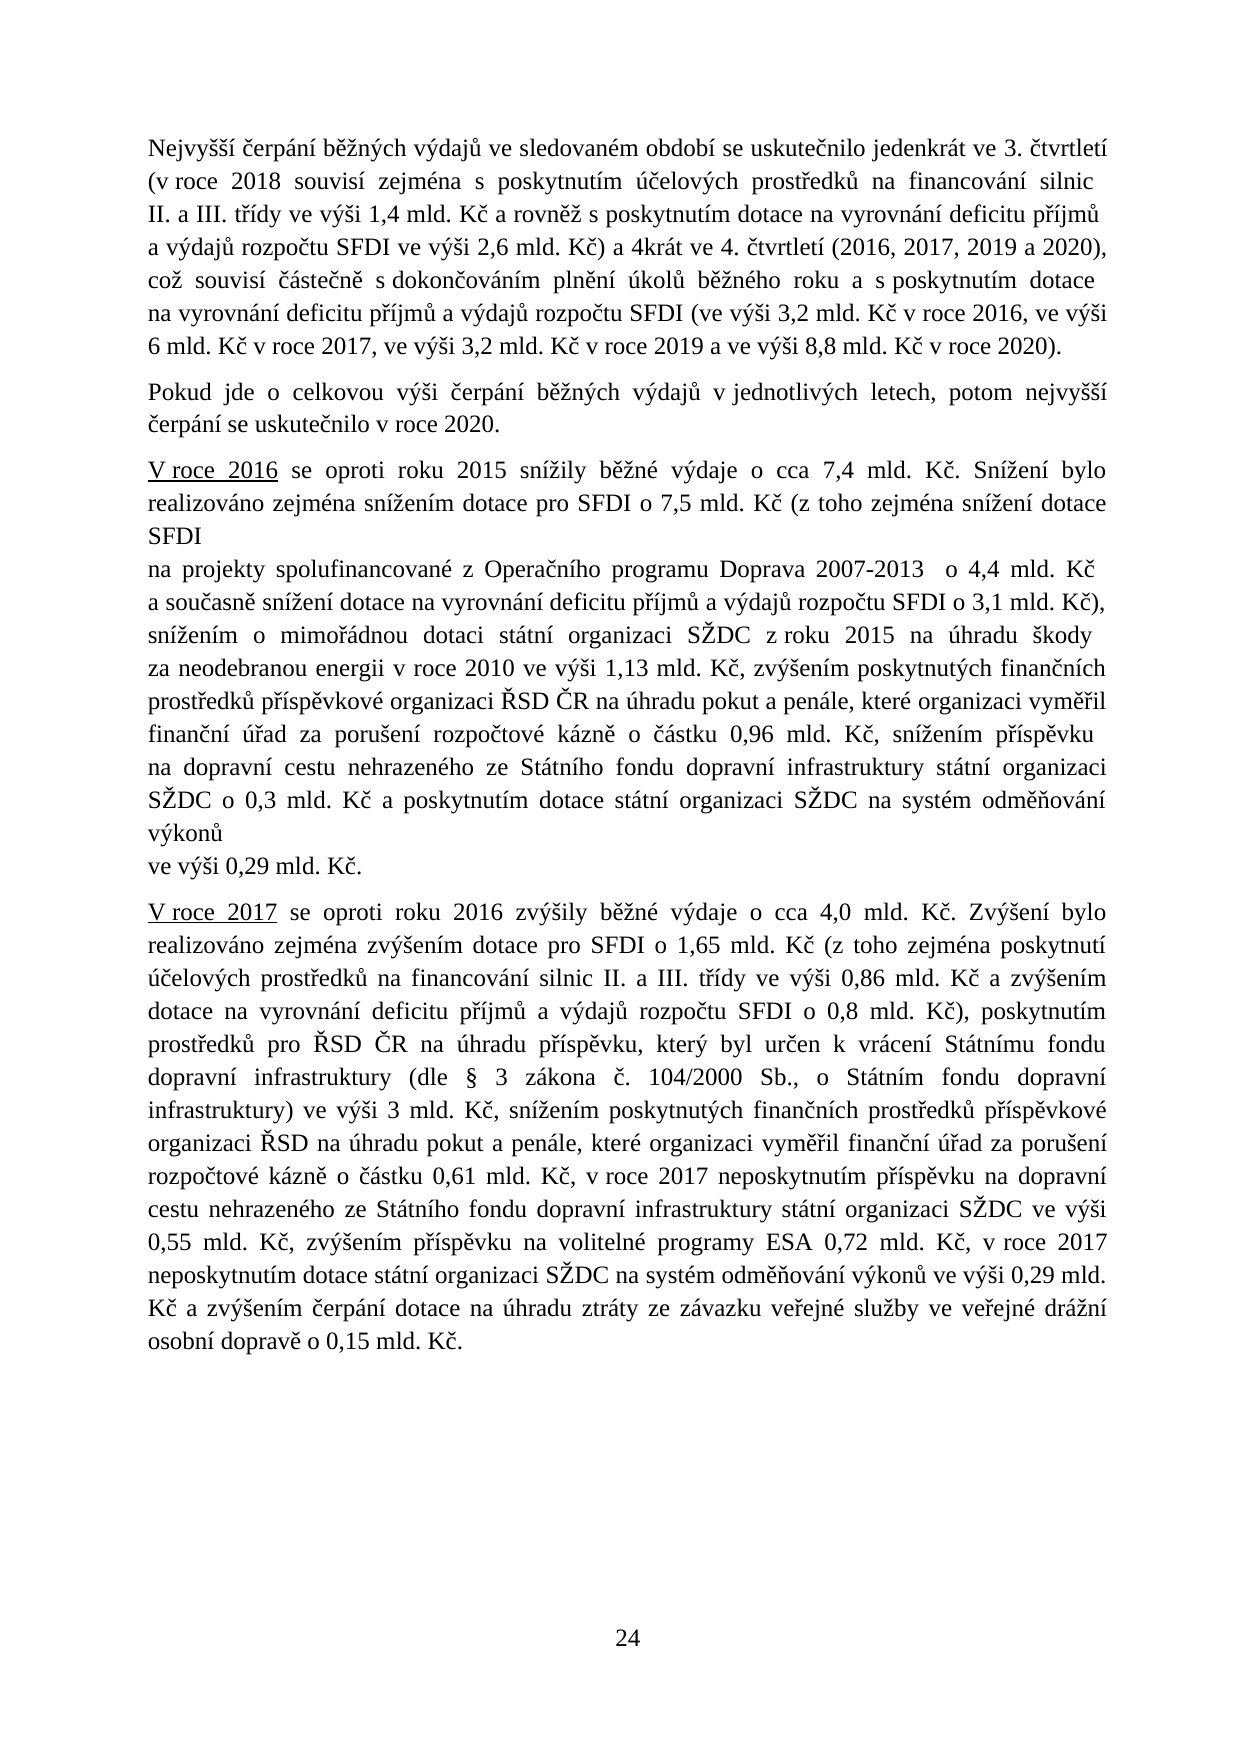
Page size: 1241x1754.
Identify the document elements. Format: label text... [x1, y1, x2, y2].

text Nejvyšší čerpání běžných výdajů ve sledovaném období se uskutečnilo jedenkrát ve 3. čtvrtletí (v roce 2018 souvisí zejména s poskytnutím účelových prostředků na financování silnic II. a III. třídy ve výši 1,4 mld. Kč a rovněž s poskytnutím dotace na vyrovnání deficitu příjmů a výdajů rozpočtu SFDI ve výši 2,6 mld. Kč) a 4krát ve 4. čtvrtletí (2016, 2017, 2019 a 2020), což souvisí částečně s dokončováním plnění úkolů běžného roku a s poskytnutím dotace na vyrovnání deficitu příjmů a výdajů rozpočtu SFDI (ve výši 3,2 mld. Kč v roce 2016, ve výši 6 mld. Kč v roce 2017, ve výši 3,2 mld. Kč v roce 2019 a ve výši 8,8 mld. Kč v roce 2020). [148, 133, 1107, 360]
text Pokud jde o celkovou výši čerpání běžných výdajů v jednotlivých letech, potom nejvyšší čerpání se uskutečnilo v roce 2020. [148, 377, 1107, 438]
text V roce 2016 se oproti roku 2015 snížily běžné výdaje o cca 7,4 mld. Kč. Snížení bylo realizováno zejména snížením dotace pro SFDI o 7,5 mld. Kč (z toho zejména snížení dotace SFDI na projekty spolufinancované z Operačního programu Doprava 2007-2013 o 4,4 mld. Kč a současně snížení dotace na vyrovnání deficitu příjmů a výdajů rozpočtu SFDI o 3,1 mld. Kč), snížením o mimořádnou dotaci státní organizaci SŽDC z roku 2015 na úhradu škody za neodebranou energii v roce 2010 ve výši 1,13 mld. Kč, zvýšením poskytnutých finančních prostředků příspěvkové organizaci ŘSD ČR na úhradu pokut a penále, které organizaci vyměřil finanční úřad za porušení rozpočtové kázně o částku 0,96 mld. Kč, snížením příspěvku na dopravní cestu nehrazeného ze Státního fondu dopravní infrastruktury státní organizaci SŽDC o 0,3 mld. Kč a poskytnutím dotace státní organizaci SŽDC na systém odměňování výkonů ve výši 0,29 mld. Kč. [148, 455, 1107, 880]
text V roce 2017 se oproti roku 2016 zvýšily běžné výdaje o cca 4,0 mld. Kč. Zvýšení bylo realizováno zejména zvýšením dotace pro SFDI o 1,65 mld. Kč (z toho zejména poskytnutí účelových prostředků na financování silnic II. a III. třídy ve výši 0,86 mld. Kč a zvýšením dotace na vyrovnání deficitu příjmů a výdajů rozpočtu SFDI o 0,8 mld. Kč), poskytnutím prostředků pro ŘSD ČR na úhradu příspěvku, který byl určen k vrácení Státnímu fondu dopravní infrastruktury (dle § 3 zákona č. 104/2000 Sb., o Státním fondu dopravní infrastruktury) ve výši 3 mld. Kč, snížením poskytnutých finančních prostředků příspěvkové organizaci ŘSD na úhradu pokut a penále, které organizaci vyměřil finanční úřad za porušení rozpočtové kázně o částku 0,61 mld. Kč, v roce 2017 neposkytnutím příspěvku na dopravní cestu nehrazeného ze Státního fondu dopravní infrastruktury státní organizaci SŽDC ve výši 0,55 mld. Kč, zvýšením příspěvku na volitelné programy ESA 0,72 mld. Kč, v roce 2017 neposkytnutím dotace státní organizaci SŽDC na systém odměňování výkonů ve výši 0,29 mld. Kč a zvýšením čerpání dotace na úhradu ztráty ze závazku veřejné služby ve veřejné drážní osobní dopravě o 0,15 mld. Kč. [148, 897, 1107, 1355]
